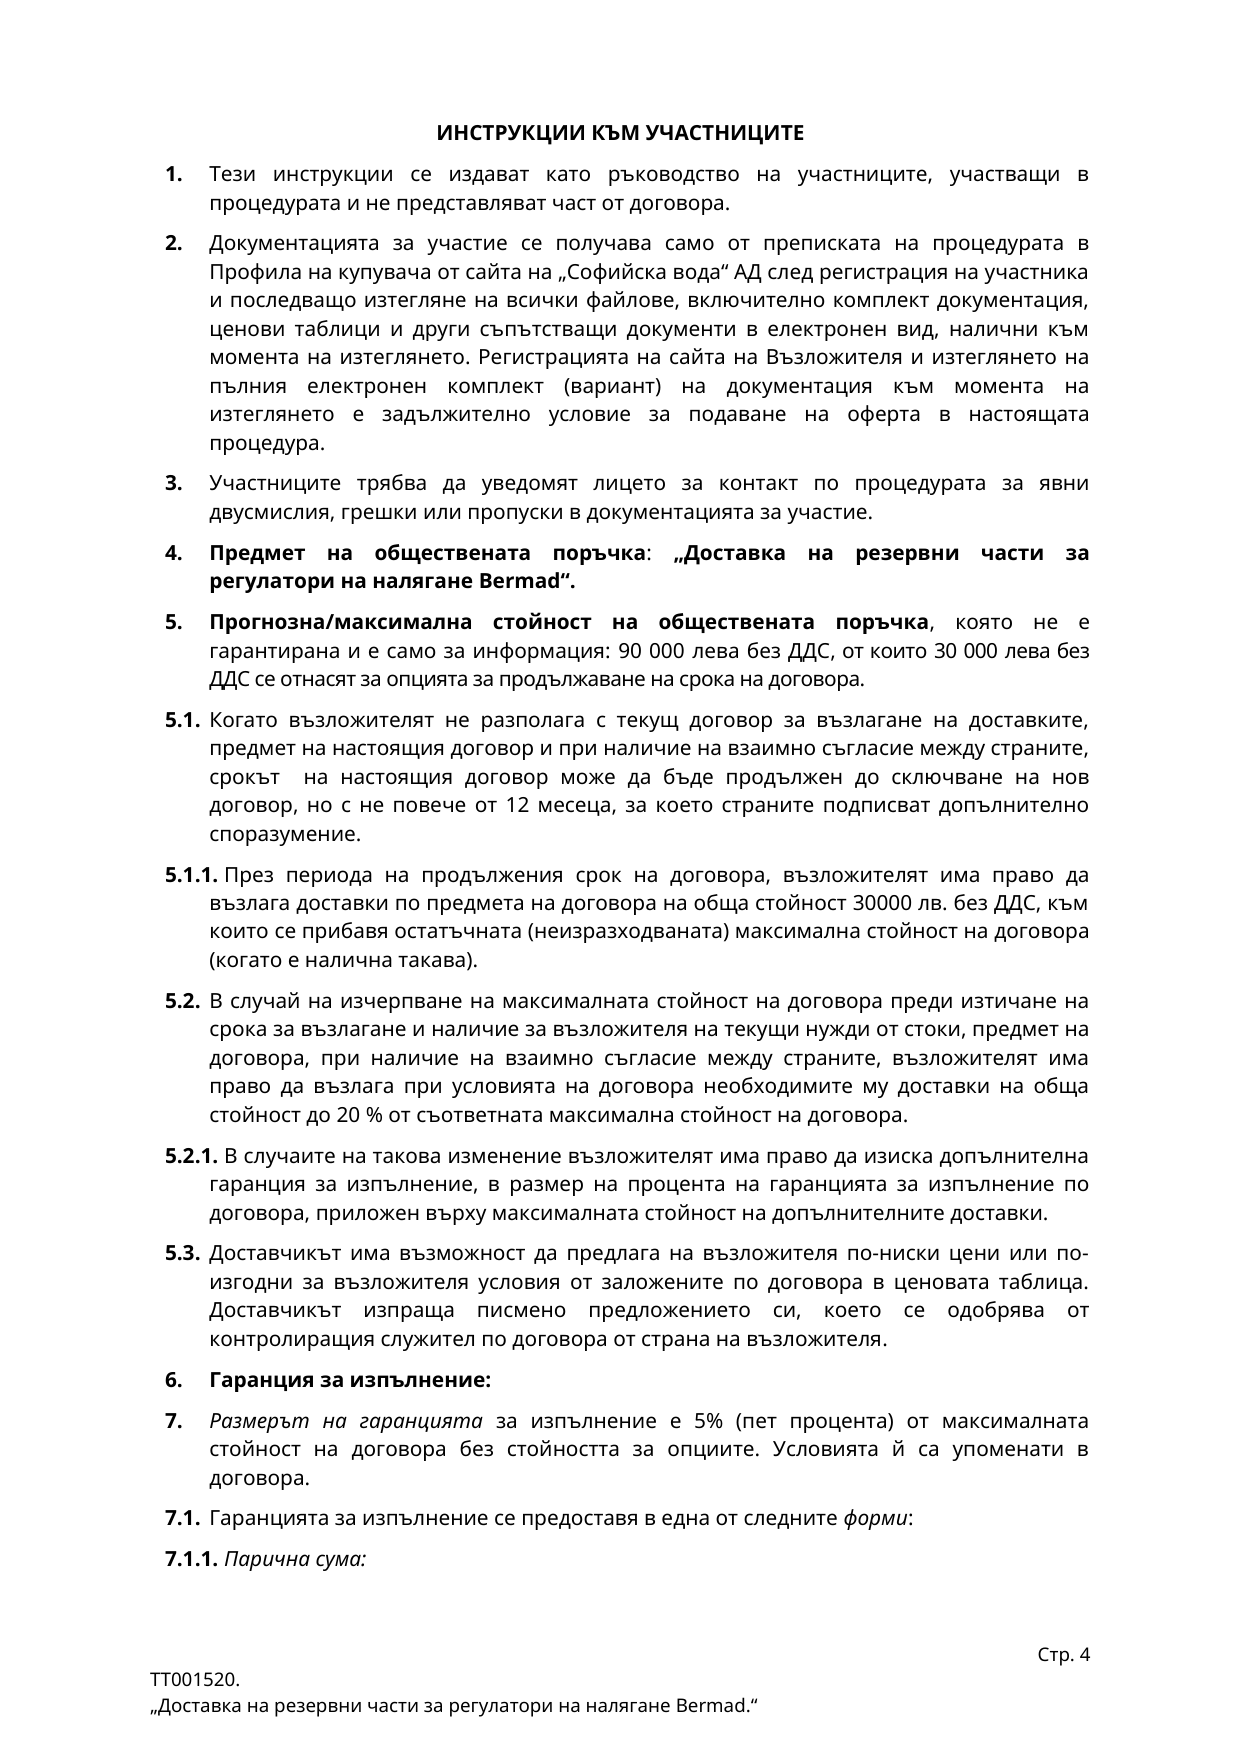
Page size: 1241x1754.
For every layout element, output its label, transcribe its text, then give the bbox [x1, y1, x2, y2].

list Гаранцията за изпълнение се предоставя в една от следните форми: [165, 1503, 1090, 1532]
list В случаите на такова изменение възложителят има право да изиска допълнителна гаранция за изпълнение, в размер на процента на гаранцията за изпълнение по договора, приложен върху максималната стойност на допълнителните доставки. [165, 1141, 1090, 1226]
list В случай на изчерпване на максималната стойност на договора преди изтичане на срока за възлагане и наличие за възложителя на текущи нужди от стоки, предмет на договора, при наличие на взаимно съгласие между страните, възложителят има право да възлага при условията на договора необходимите му доставки на обща стойност до 20 % от съответната максимална стойност на договора. [165, 986, 1090, 1128]
list Участниците трябва да уведомят лицето за контакт по процедурата за явни двусмислия, грешки или пропуски в документацията за участие. [165, 468, 1090, 525]
list Предмет на обществената поръчка: „Доставка на резервни части за регулатори на налягане Bermad“. [165, 538, 1090, 595]
list Размерът на гаранцията за изпълнение е 5% (пет процента) от максималната стойност на договора без стойността за опциите. Условията й са упоменати в договора. [165, 1406, 1090, 1491]
list Гаранция за изпълнение: [165, 1365, 1090, 1393]
list Доставчикът има възможност да предлага на възложителя по-ниски цени или по-изгодни за възложителя условия от заложените по договора в ценовата таблица. Доставчикът изпраща писмено предложението си, което се одобрява от контролиращия служител по договора от страна на възложителя. [165, 1238, 1090, 1352]
text ИНСТРУКЦИИ КЪМ УЧАСТНИЦИТЕ [150, 118, 1090, 147]
list Прогнозна/максимална стойност на обществената поръчка, която не е гарантирана и е само за информация: 90 000 лева без ДДС, от които 30 000 лева без ДДС се отнасят за опцията за продължаване на срока на договора. [165, 607, 1090, 693]
list Когато възложителят не разполага с текущ договор за възлагане на доставките, предмет на настоящия договор и при наличие на взаимно съгласие между страните, срокът на настоящия договор може да бъде продължен до сключване на нов договор, но с не повече от 12 месеца, за което страните подписват допълнително споразумение. [165, 705, 1090, 847]
list През периода на продължения срок на договора, възложителят има право да възлага доставки по предмета на договора на обща стойност 30000 лв. без ДДС, към които се прибавя остатъчната (неизразходваната) максимална стойност на договора (когато е налична такава). [165, 860, 1090, 973]
list Парична сума: [165, 1544, 1090, 1573]
list Документацията за участие се получава само от преписката на процедурата в Профила на купувача от сайта на „Софийска вода“ АД след регистрация на участника и последващо изтегляне на всички файлове, включително комплект документация, ценови таблици и други съпътстващи документи в електронен вид, налични към момента на изтеглянето. Регистрацията на сайта на Възложителя и изтеглянето на пълния електронен комплект (вариант) на документация към момента на изтеглянето е задължително условие за подаване на оферта в настоящата процедура. [165, 228, 1090, 456]
list Тези инструкции се издават като ръководство на участниците, участващи в процедурата и не представляват част от договора. [165, 159, 1090, 216]
